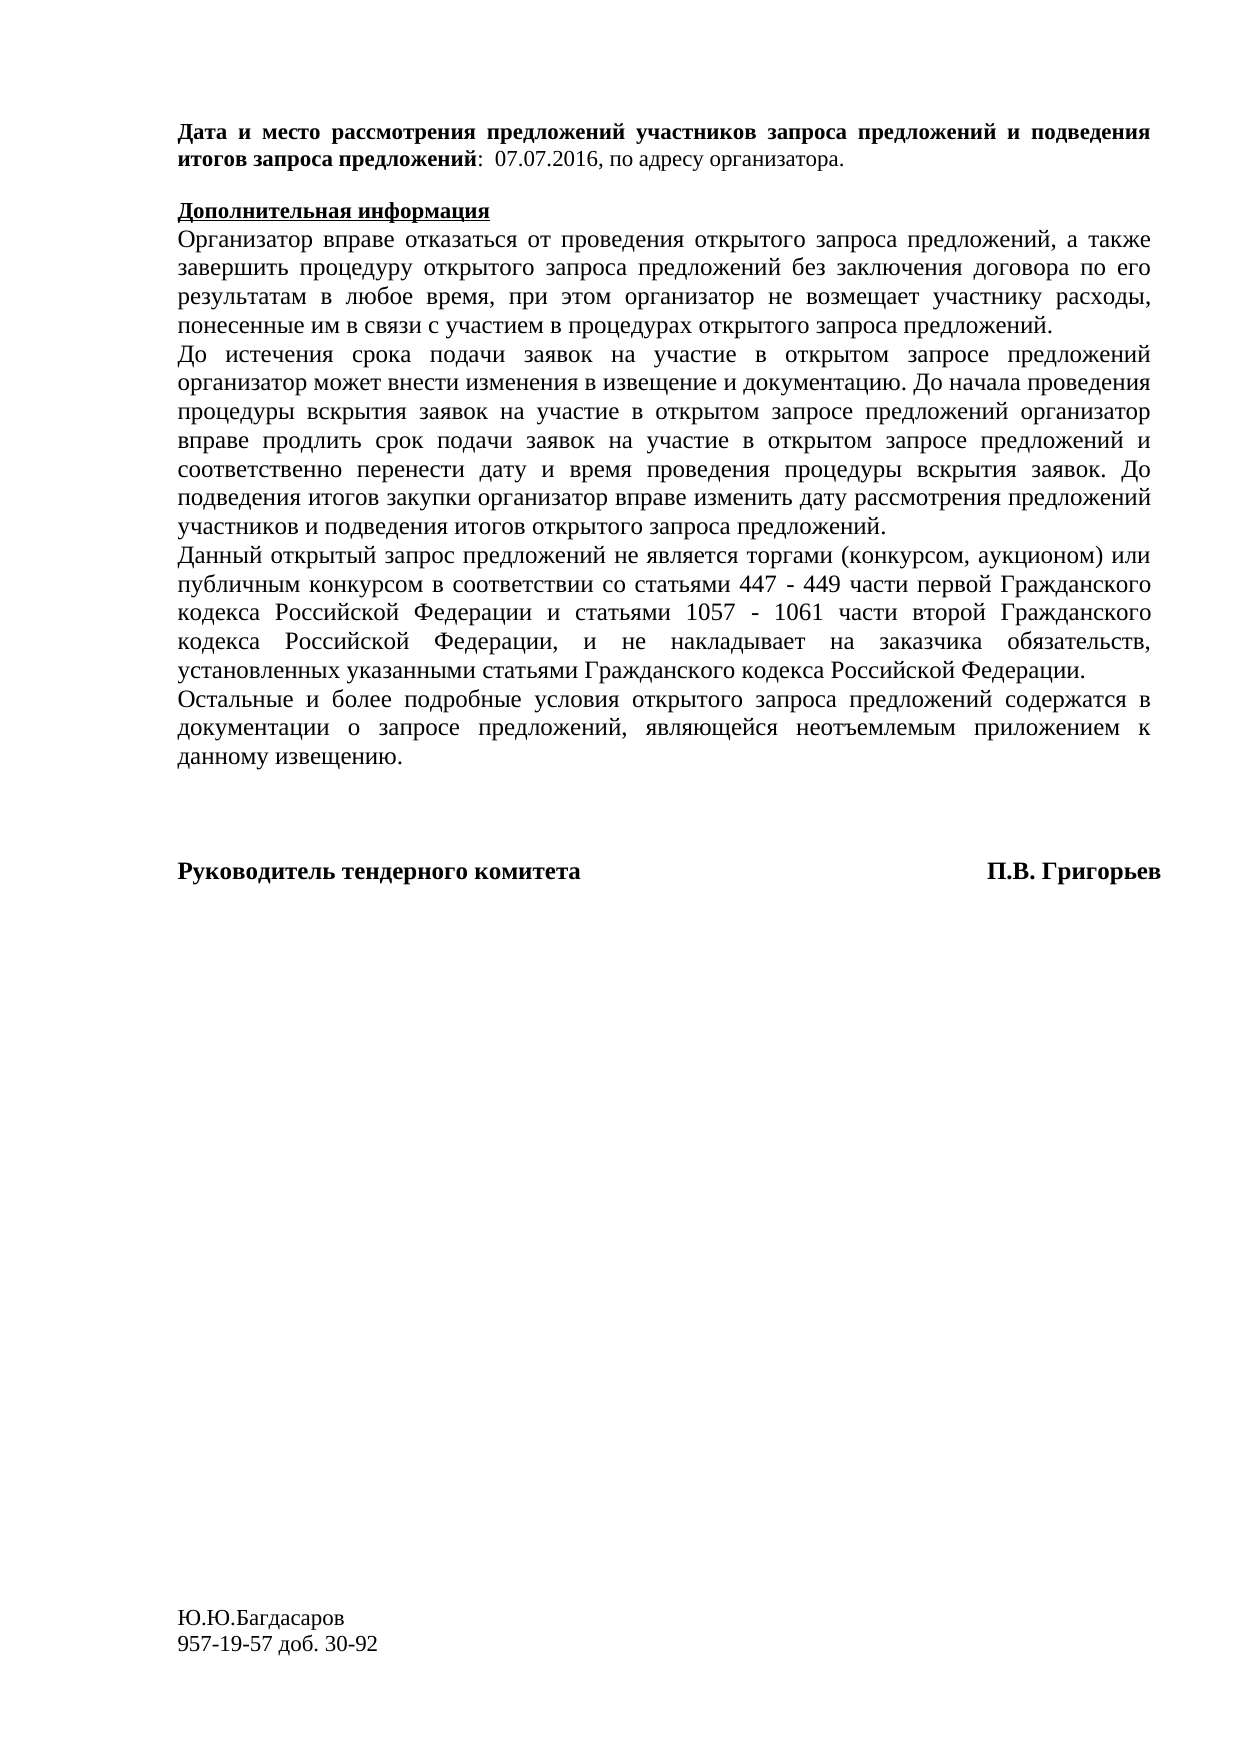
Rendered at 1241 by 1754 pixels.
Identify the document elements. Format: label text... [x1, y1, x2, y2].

text Дата и место рассмотрения предложений участников запроса предложений и подведения итогов запроса предложений: 07.07.2016, по адресу организатора. [177, 118, 1152, 171]
text Организатор вправе отказаться от проведения открытого запроса предложений, а также завершить процедуру открытого запроса предложений без заключения договора по его результатам в любое время, при этом организатор не возмещает участнику расходы, понесенные им в связи с участием в процедурах открытого запроса предложений. [177, 224, 1152, 339]
text До истечения срока подачи заявок на участие в открытом запросе предложений организатор может внести изменения в извещение и документацию. До начала проведения процедуры вскрытия заявок на участие в открытом запросе предложений организатор вправе продлить срок подачи заявок на участие в открытом запросе предложений и соответственно перенести дату и время проведения процедуры вскрытия заявок. До подведения итогов закупки организатор вправе изменить дату рассмотрения предложений участников и подведения итогов открытого запроса предложений. [177, 339, 1152, 540]
text Дополнительная информация [177, 197, 1152, 224]
text Данный открытый запрос предложений не является торгами (конкурсом, аукционом) или публичным конкурсом в соответствии со статьями 447 - 449 части первой Гражданского кодекса Российской Федерации и статьями 1057 - 1061 части второй Гражданского кодекса Российской Федерации, и не накладывает на заказчика обязательств, установленных указанными статьями Гражданского кодекса Российской Федерации. [177, 540, 1152, 684]
text Руководитель тендерного комитета П.В. Григорьев [177, 856, 1171, 885]
text Остальные и более подробные условия открытого запроса предложений содержатся в документации о запросе предложений, являющейся неотъемлемым приложением к данному извещению. [177, 684, 1152, 770]
text 957-19-57 доб. 30-92 [177, 1630, 1152, 1656]
text Ю.Ю.Багдасаров [177, 1604, 1152, 1630]
